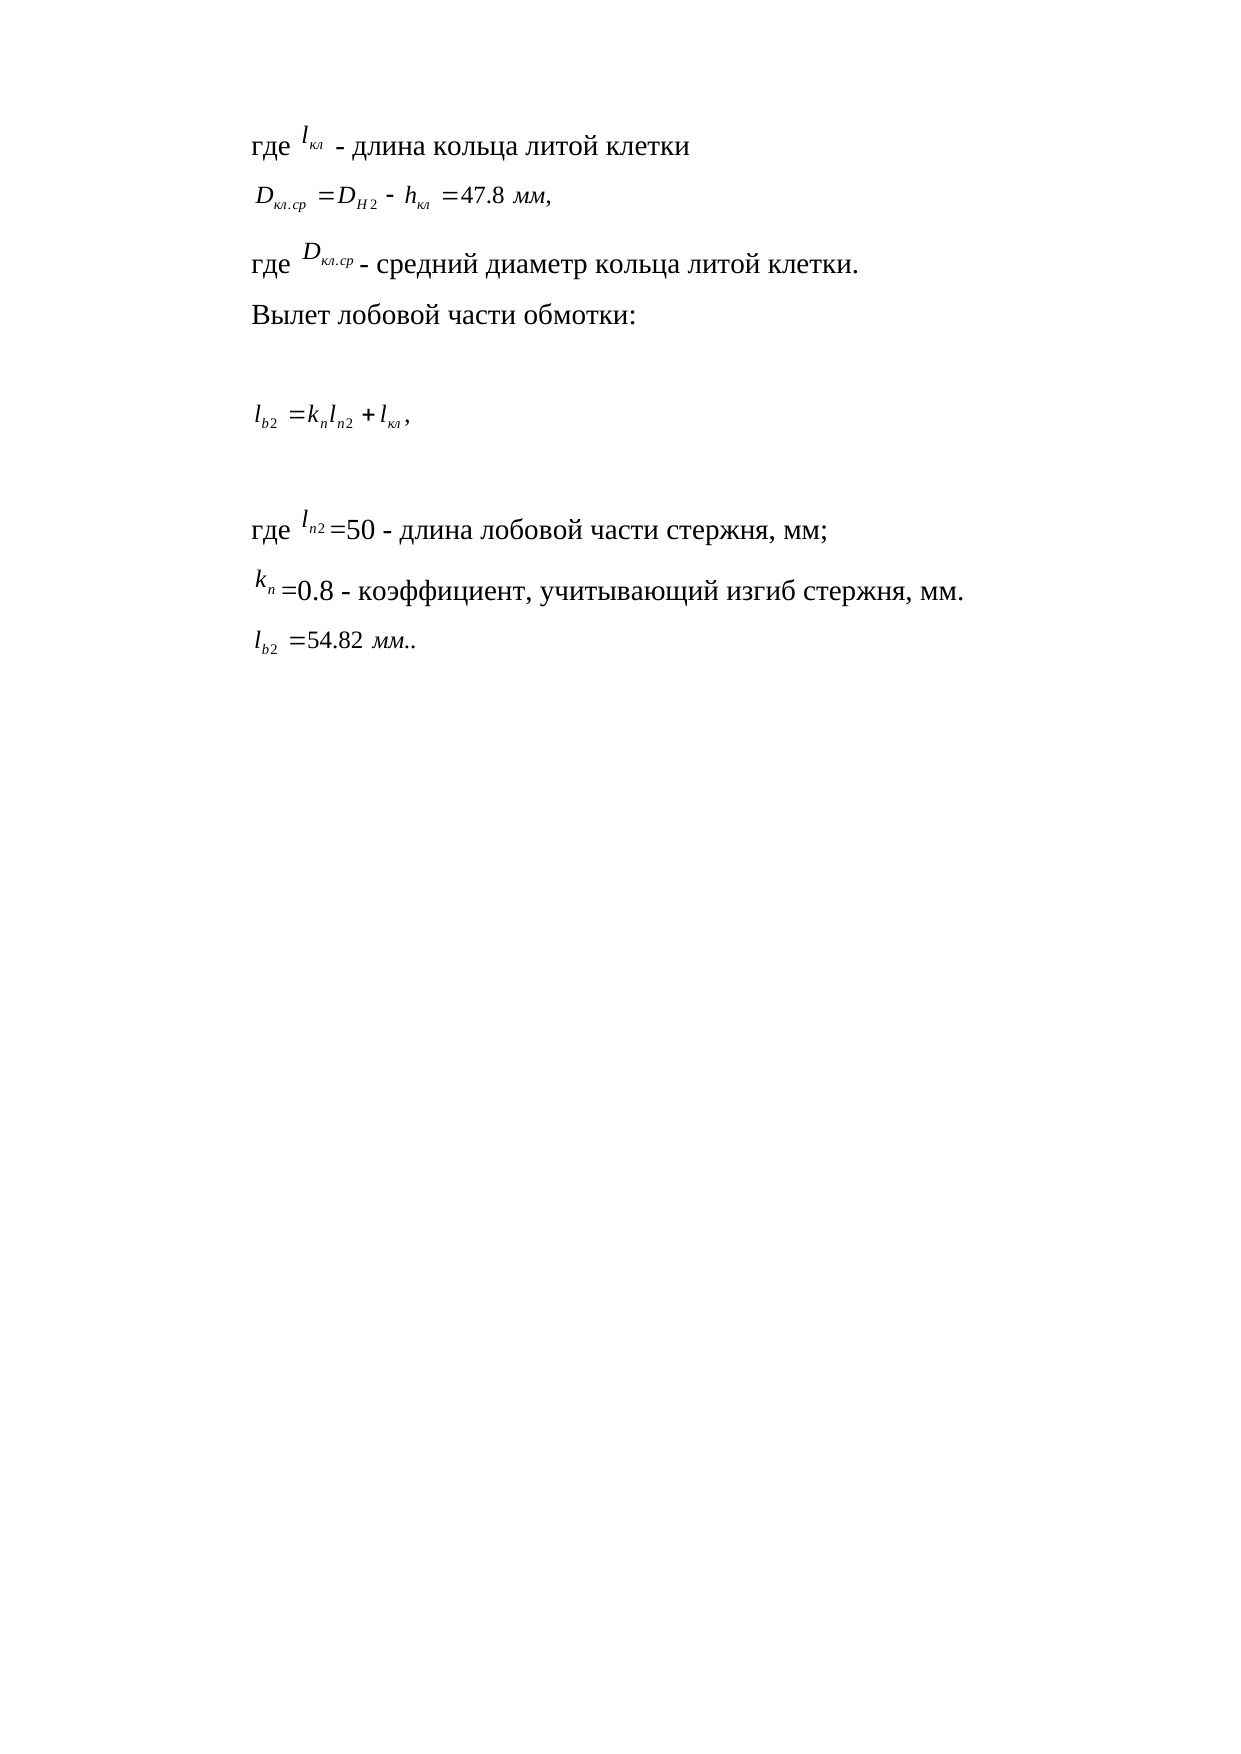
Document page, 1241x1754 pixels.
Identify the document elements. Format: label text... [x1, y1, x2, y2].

text Вылет лобовой части обмотки: [177, 297, 1152, 330]
text =0.8 - коэффициент, учитывающий изгиб стержня, мм. [177, 563, 1152, 607]
text где - средний диаметр кольца литой клетки. [177, 235, 1152, 280]
text где - длина кольца литой клетки [177, 118, 1152, 162]
text где =50 - длина лобовой части стержня, мм; [177, 502, 1152, 546]
